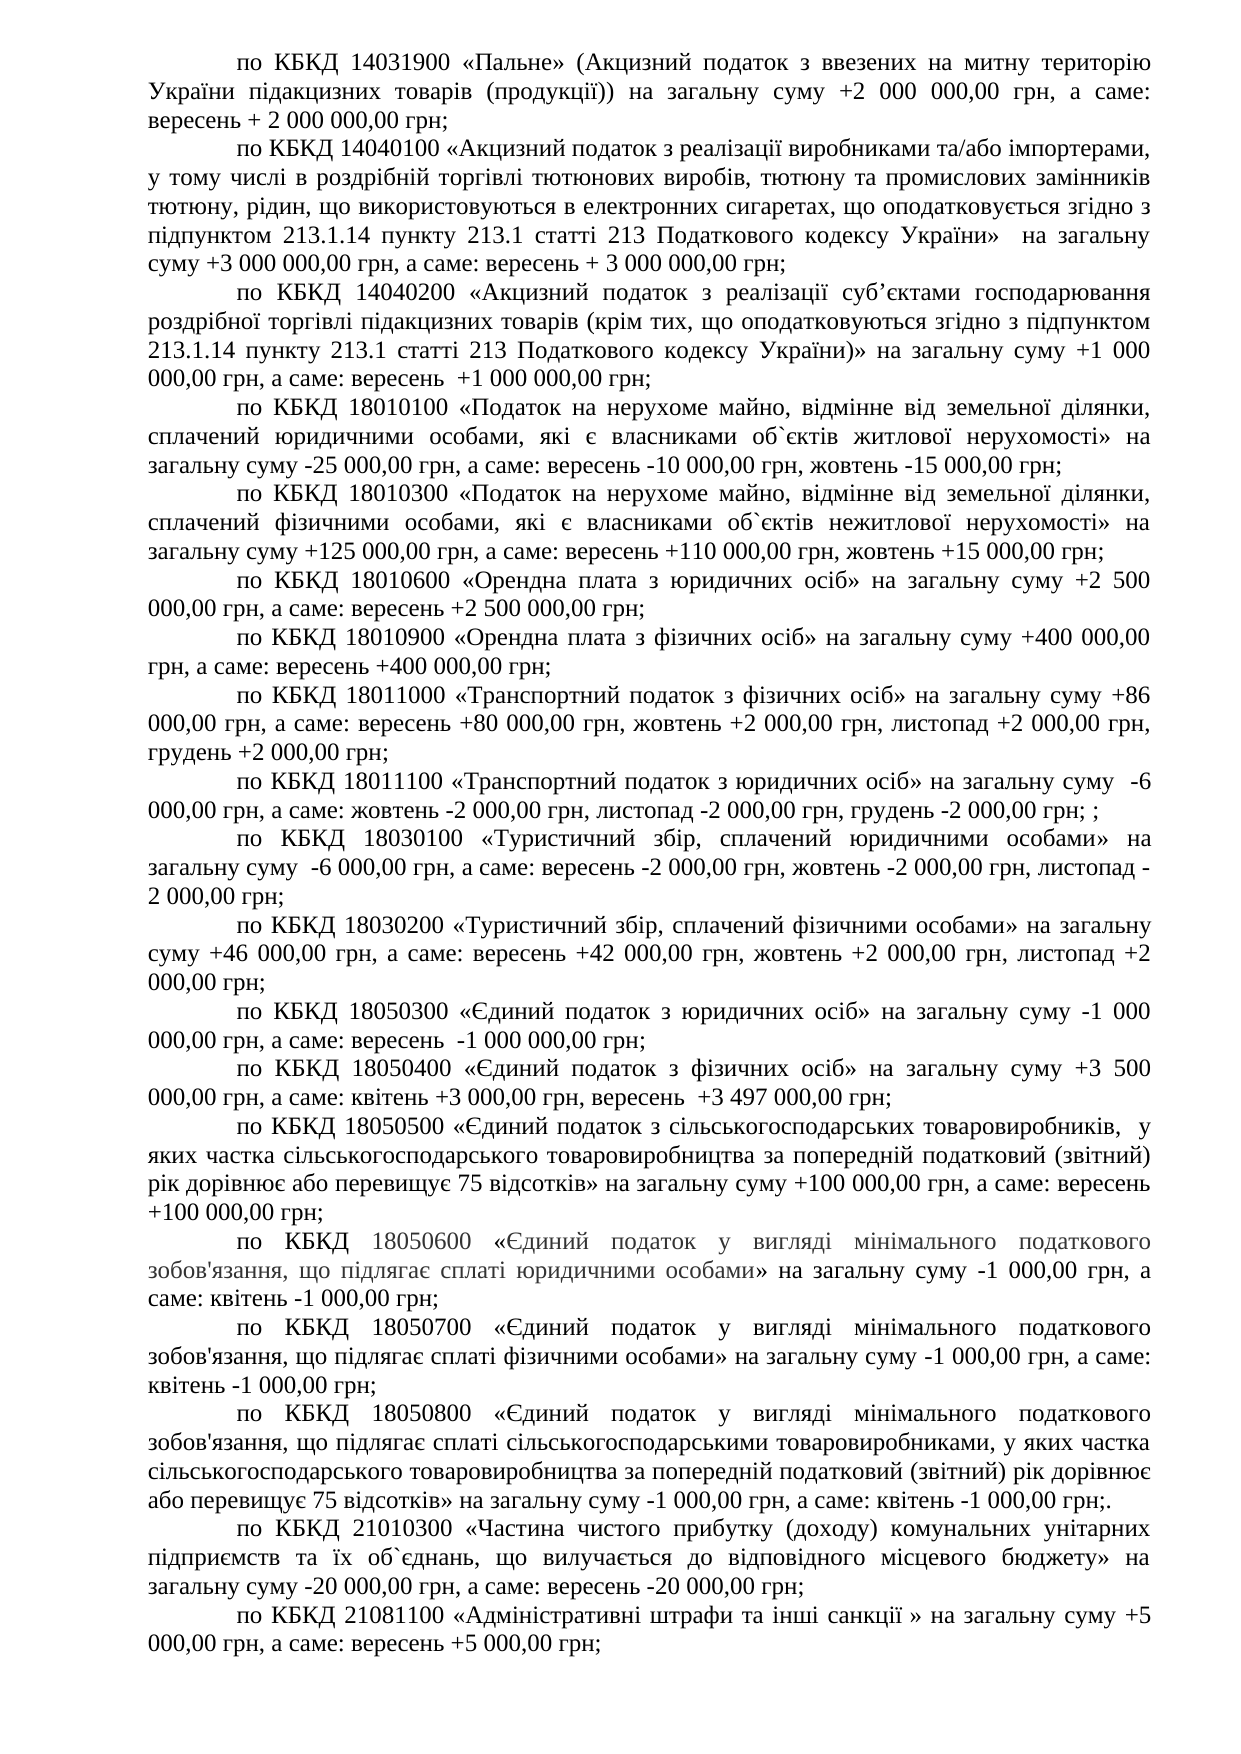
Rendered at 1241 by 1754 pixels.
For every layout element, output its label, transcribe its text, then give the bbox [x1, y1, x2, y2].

text по КБКД 14040200 «Акцизний податок з реалізації суб’єктами господарювання роздрібної торгівлі підакцизних товарів (крім тих, що оподатковуються згідно з підпунктом 213.1.14 пункту 213.1 статті 213 Податкового кодексу України)» на загальну суму +1 000 000,00 грн, а саме: вересень +1 000 000,00 грн; [148, 277, 1152, 392]
text по КБКД 18050500 «Єдиний податок з сільськогосподарських товаровиробників, у яких частка сільськогосподарського товаровиробництва за попередній податковий (звітний) рік дорівнює або перевищує 75 відсотків» на загальну суму +100 000,00 грн, а саме: вересень +100 000,00 грн; [148, 1111, 1152, 1226]
text по КБКД 18010600 «Орендна плата з юридичних осіб» на загальну суму +2 500 000,00 грн, а саме: вересень +2 500 000,00 грн; [148, 565, 1152, 622]
text по КБКД 18010300 «Податок на нерухоме майно, відмінне від земельної ділянки, сплачений фізичними особами, які є власниками об`єктів нежитлової нерухомості» на загальну суму +125 000,00 грн, а саме: вересень +110 000,00 грн, жовтень +15 000,00 грн; [148, 478, 1152, 565]
text по КБКД 18050400 «Єдиний податок з фізичних осіб» на загальну суму +3 500 000,00 грн, а саме: квітень +3 000,00 грн, вересень +3 497 000,00 грн; [148, 1053, 1152, 1111]
text по КБКД 18030100 «Туристичний збір, сплачений юридичними особами» на загальну суму -6 000,00 грн, а саме: вересень -2 000,00 грн, жовтень -2 000,00 грн, листопад -2 000,00 грн; [148, 823, 1152, 910]
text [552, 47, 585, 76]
text по КБКД 18050300 «Єдиний податок з юридичних осіб» на загальну суму -1 000 000,00 грн, а саме: вересень -1 000 000,00 грн; [148, 996, 1152, 1053]
text по КБКД 14031900 «Пальне» (Акцизний податок з ввезених на митну територію України підакцизних товарів (продукції)) на загальну суму +2 000 000,00 грн, а саме: вересень + 2 000 000,00 грн; [148, 76, 1152, 133]
text по КБКД 18010100 «Податок на нерухоме майно, відмінне від земельної ділянки, сплачений юридичними особами, які є власниками об`єктів житлової нерухомості» на загальну суму -25 000,00 грн, а саме: вересень -10 000,00 грн, жовтень -15 000,00 грн; [148, 392, 1152, 478]
text по КБКД 18050800 «Єдиний податок у вигляді мінімального податкового зобов'язання, що підлягає сплаті сільськогосподарськими товаровиробниками, у яких частка сільськогосподарського товаровиробництва за попередній податковий (звітний) рік дорівнює або перевищує 75 відсотків» на загальну суму -1 000,00 грн, а саме: квітень -1 000,00 грн;. [148, 1398, 1152, 1427]
text по КБКД 18010900 «Орендна плата з фізичних осіб» на загальну суму +400 000,00 грн, а саме: вересень +400 000,00 грн; [148, 622, 1152, 680]
text по КБКД 18030200 «Туристичний збір, сплачений фізичними особами» на загальну суму +46 000,00 грн, а саме: вересень +42 000,00 грн, жовтень +2 000,00 грн, листопад +2 000,00 грн; [148, 910, 1152, 996]
text по КБКД 21081100 «Адміністративні штрафи та інші санкції » на загальну суму +5 000,00 грн, а саме: вересень +5 000,00 грн; [148, 1600, 1152, 1657]
text по КБКД 18011000 «Транспортний податок з фізичних осіб» на загальну суму +86 000,00 грн, а саме: вересень +80 000,00 грн, жовтень +2 000,00 грн, листопад +2 000,00 грн, грудень +2 000,00 грн; [148, 680, 1152, 766]
text по КБКД 18050700 «Єдиний податок у вигляді мінімального податкового зобов'язання, що підлягає сплаті фізичними особами» на загальну суму -1 000,00 грн, а саме: квітень -1 000,00 грн; [148, 1341, 1152, 1398]
text по КБКД 18050600 «Єдиний податок у вигляді мінімального податкового зобов'язання, що підлягає сплаті юридичними особами» на загальну суму -1 000,00 грн, а саме: квітень -1 000,00 грн; [148, 1255, 1152, 1312]
text по КБКД 21010300 «Частина чистого прибутку (доходу) комунальних унітарних підприємств та їх об`єднань, що вилучається до відповідного місцевого бюджету» на загальну суму -20 000,00 грн, а саме: вересень -20 000,00 грн; [148, 1513, 1152, 1600]
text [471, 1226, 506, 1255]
text по КБКД 14040100 «Акцизний податок з реалізації виробниками та/або імпортерами, у тому числі в роздрібній торгівлі тютюнових виробів, тютюну та промислових замінників тютюну, рідин, що використовуються в електронних сигаретах, що оподатковується згідно з підпунктом 213.1.14 пункту 213.1 статті 213 Податкового кодексу України» на загальну суму +3 000 000,00 грн, а саме: вересень + 3 000 000,00 грн; [148, 133, 1152, 277]
text по КБКД 18011100 «Транспортний податок з юридичних осіб» на загальну суму -6 000,00 грн, а саме: жовтень -2 000,00 грн, листопад -2 000,00 грн, грудень -2 000,00 грн; ; [148, 766, 1152, 823]
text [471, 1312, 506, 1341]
